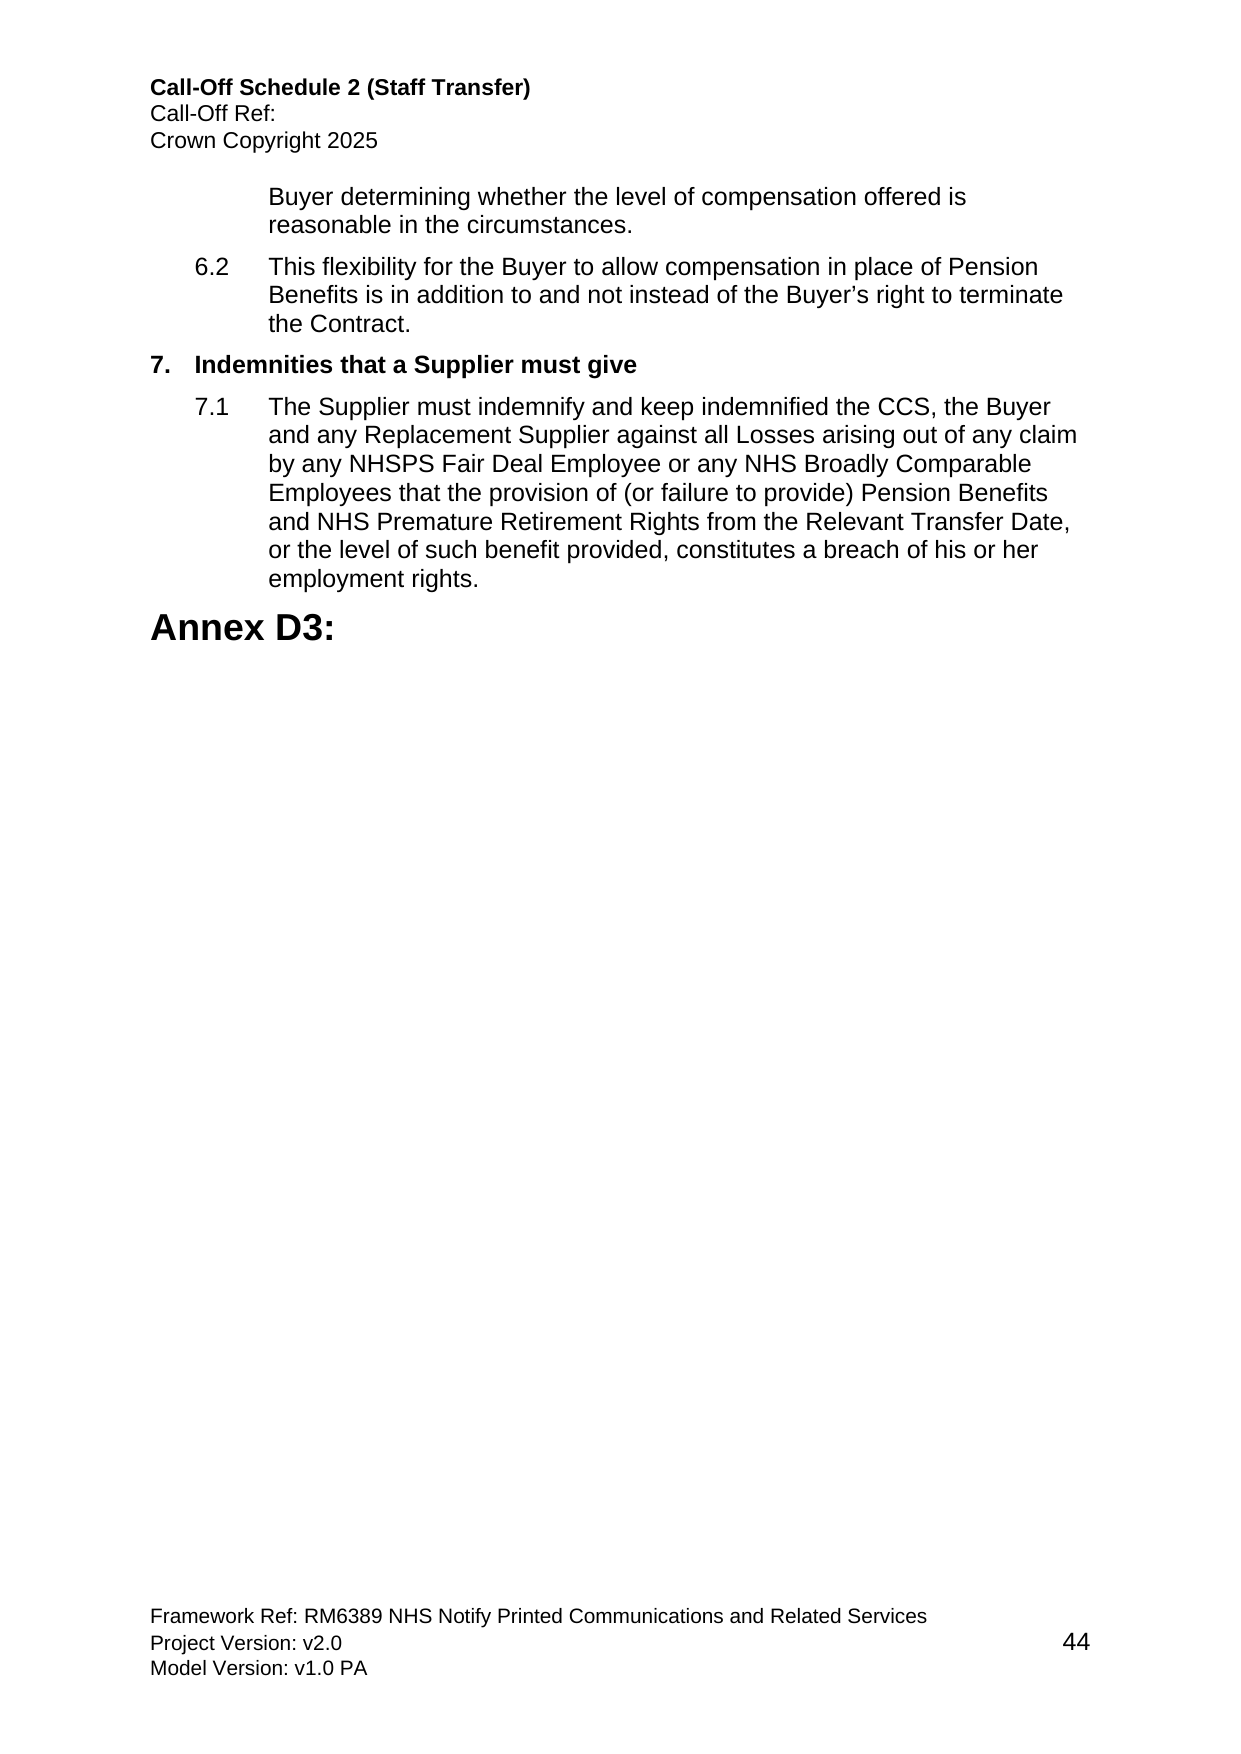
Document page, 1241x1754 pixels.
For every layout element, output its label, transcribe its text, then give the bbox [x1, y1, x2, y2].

text Annex D3: [150, 605, 1090, 648]
list Indemnities that a Supplier must give [150, 350, 1090, 379]
list The Supplier must indemnify and keep indemnified the CCS, the Buyer and any Replacement Supplier against all Losses arising out of any claim by any NHSPS Fair Deal Employee or any NHS Broadly Comparable Employees that the provision of (or failure to provide) Pension Benefits and NHS Premature Retirement Rights from the Relevant Transfer Date, or the level of such benefit provided, constitutes a breach of his or her employment rights. [194, 392, 1090, 593]
list This flexibility for the Buyer to allow compensation in place of Pension Benefits is in addition to and not instead of the Buyer’s right to terminate the Contract. [194, 252, 1090, 338]
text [268, 182, 1090, 239]
